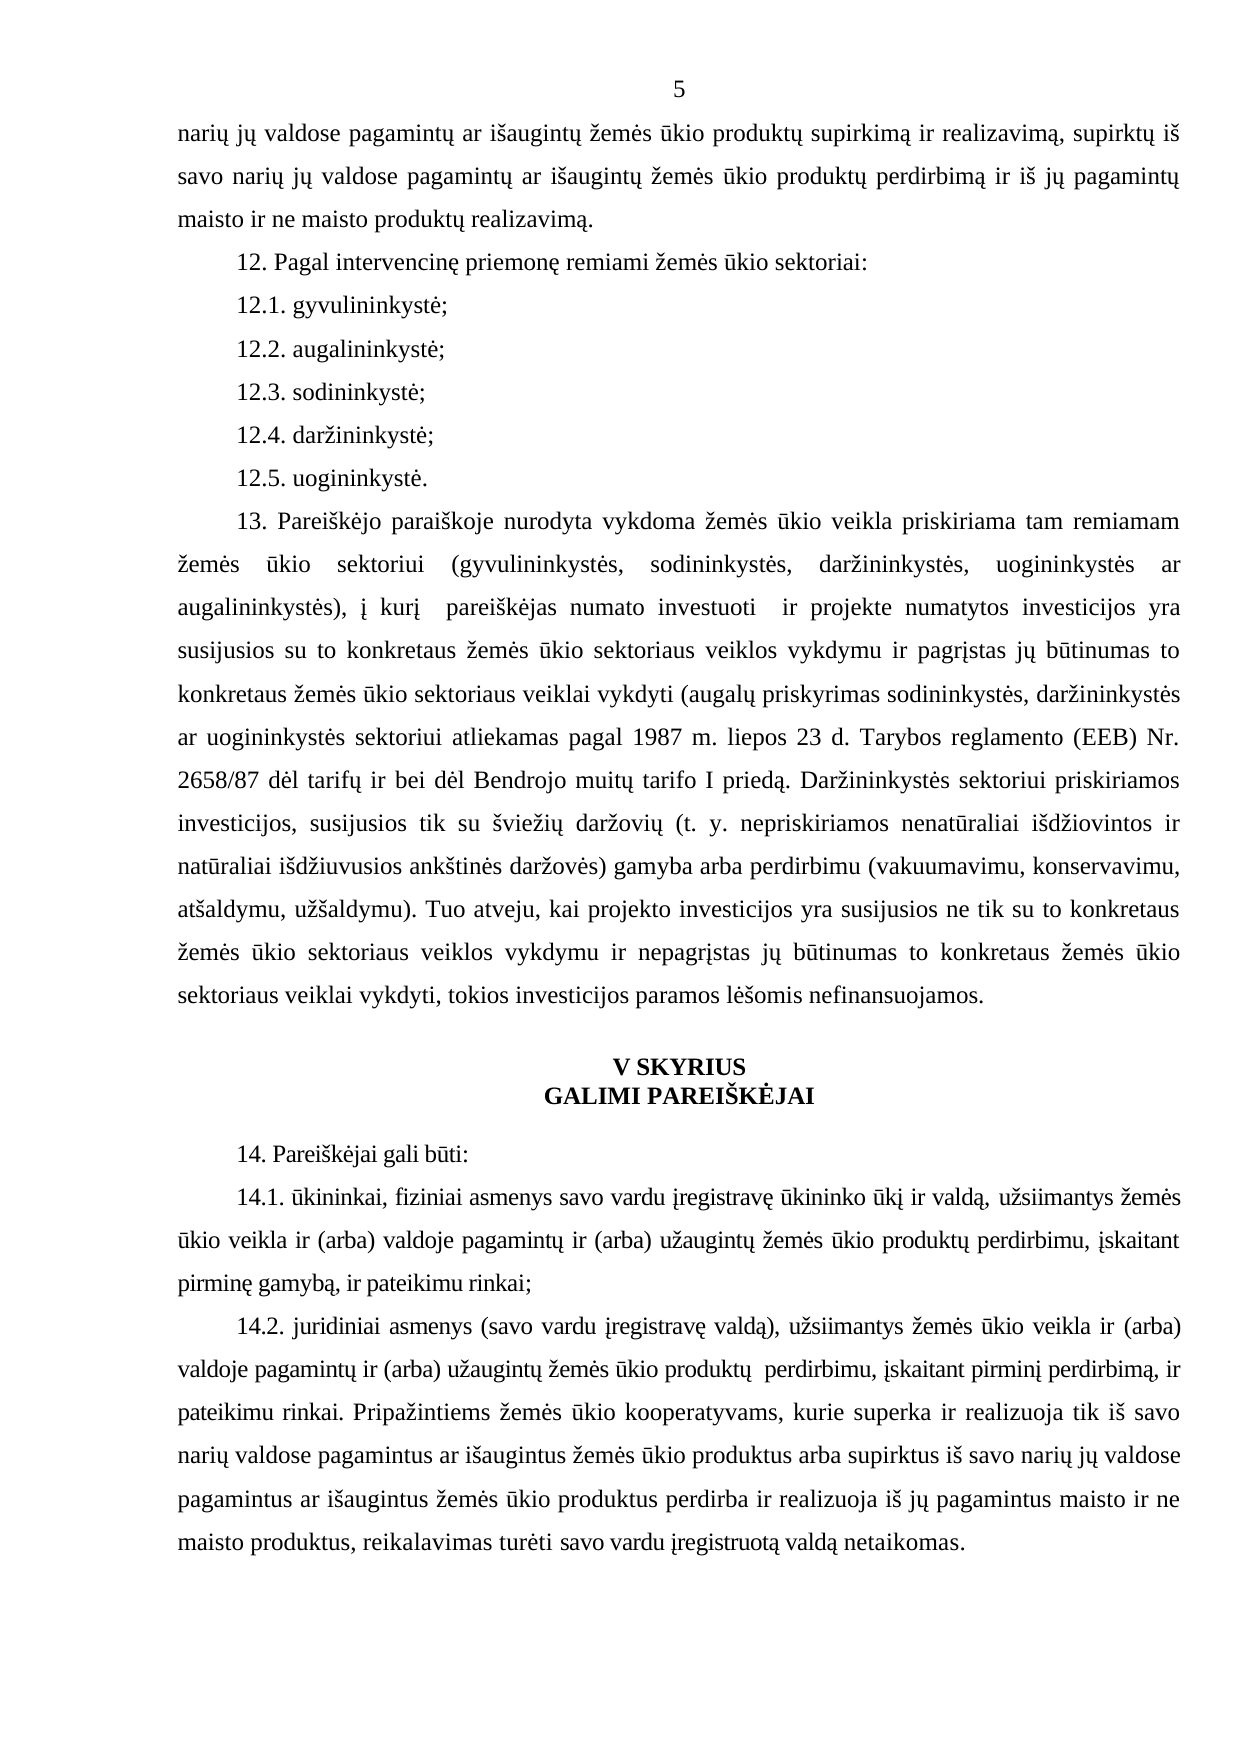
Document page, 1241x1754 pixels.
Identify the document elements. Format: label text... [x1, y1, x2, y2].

text 12.3. sodininkystė; [177, 377, 1181, 406]
text 12.2. augalininkystė; [177, 334, 1181, 362]
text 14. Pareiškėjai gali būti: [177, 1139, 1181, 1167]
text 12.4. daržininkystė; [177, 420, 1181, 449]
text 13. Pareiškėjo paraiškoje nurodyta vykdoma žemės ūkio veikla priskiriama tam remiamam žemės ūkio sektoriui (gyvulininkystės, sodininkystės, daržininkystės, uogininkystės ar augalininkystės), į kurį pareiškėjas numato investuoti ir projekte numatytos investicijos yra susijusios su to konkretaus žemės ūkio sektoriaus veiklos vykdymu ir pagrįstas jų būtinumas to konkretaus žemės ūkio sektoriaus veiklai vykdyti (augalų priskyrimas sodininkystės, daržininkystės ar uogininkystės sektoriui atliekamas pagal 1987 m. liepos 23 d. Tarybos reglamento (EEB) Nr. 2658/87 dėl tarifų ir bei dėl Bendrojo muitų tarifo I priedą. Daržininkystės sektoriui priskiriamos investicijos, susijusios tik su šviežių daržovių (t. y. nepriskiriamos nenatūraliai išdžiovintos ir natūraliai išdžiuvusios ankštinės daržovės) gamyba arba perdirbimu (vakuumavimu, konservavimu, atšaldymu, užšaldymu). Tuo atveju, kai projekto investicijos yra susijusios ne tik su to konkretaus žemės ūkio sektoriaus veiklos vykdymu ir nepagrįstas jų būtinumas to konkretaus žemės ūkio sektoriaus veiklai vykdyti, tokios investicijos paramos lėšomis nefinansuojamos. [177, 506, 1181, 1009]
text V SKYRIUS [177, 1052, 1181, 1081]
text 12.5. uogininkystė. [177, 463, 1181, 492]
text 14.2. juridiniai asmenys (savo vardu įregistravę valdą), užsiimantys žemės ūkio veikla ir (arba) valdoje pagamintų ir (arba) užaugintų žemės ūkio produktų perdirbimu, įskaitant pirminį perdirbimą, ir pateikimu rinkai. Pripažintiems žemės ūkio kooperatyvams, kurie superka ir realizuoja tik iš savo narių valdose pagamintus ar išaugintus žemės ūkio produktus arba supirktus iš savo narių jų valdose pagamintus ar išaugintus žemės ūkio produktus perdirba ir realizuoja iš jų pagamintus maisto ir ne maisto produktus, reikalavimas turėti savo vardu įregistruotą valdą netaikomas. [177, 1311, 1181, 1556]
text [177, 118, 1181, 233]
text 12.1. gyvulininkystė; [177, 291, 1181, 319]
text 14.1. ūkininkai, fiziniai asmenys savo vardu įregistravę ūkininko ūkį ir valdą, užsiimantys žemės ūkio veikla ir (arba) valdoje pagamintų ir (arba) užaugintų žemės ūkio produktų perdirbimu, įskaitant pirminę gamybą, ir pateikimu rinkai; [177, 1182, 1181, 1297]
text 12. Pagal intervencinę priemonę remiami žemės ūkio sektoriai: [177, 247, 1181, 276]
text GALIMI PAREIŠKĖJAI [177, 1081, 1181, 1110]
